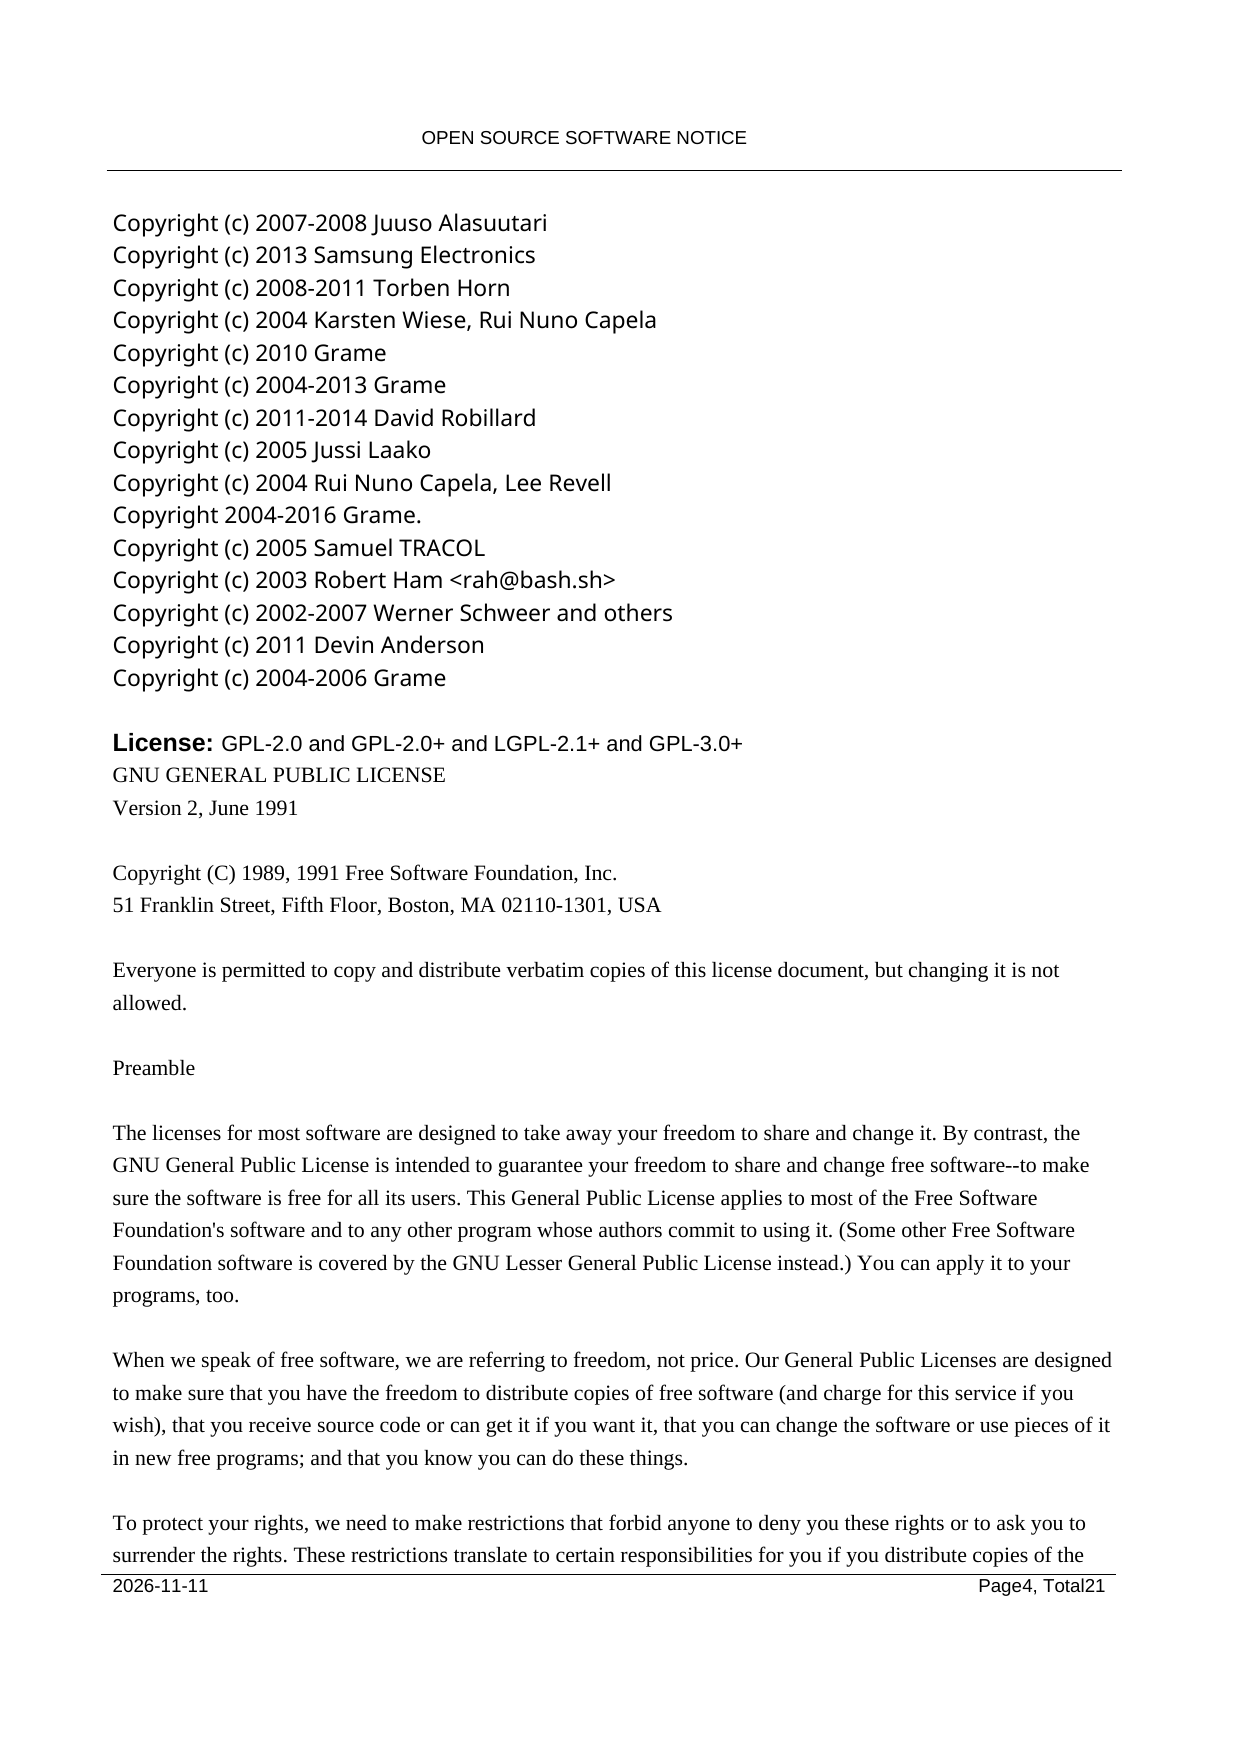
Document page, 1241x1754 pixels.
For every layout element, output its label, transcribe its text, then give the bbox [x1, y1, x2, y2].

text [112, 206, 1128, 726]
text License: GPL-2.0 and GPL-2.0+ and LGPL-2.1+ and GPL-3.0+ [112, 726, 1128, 759]
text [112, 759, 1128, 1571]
